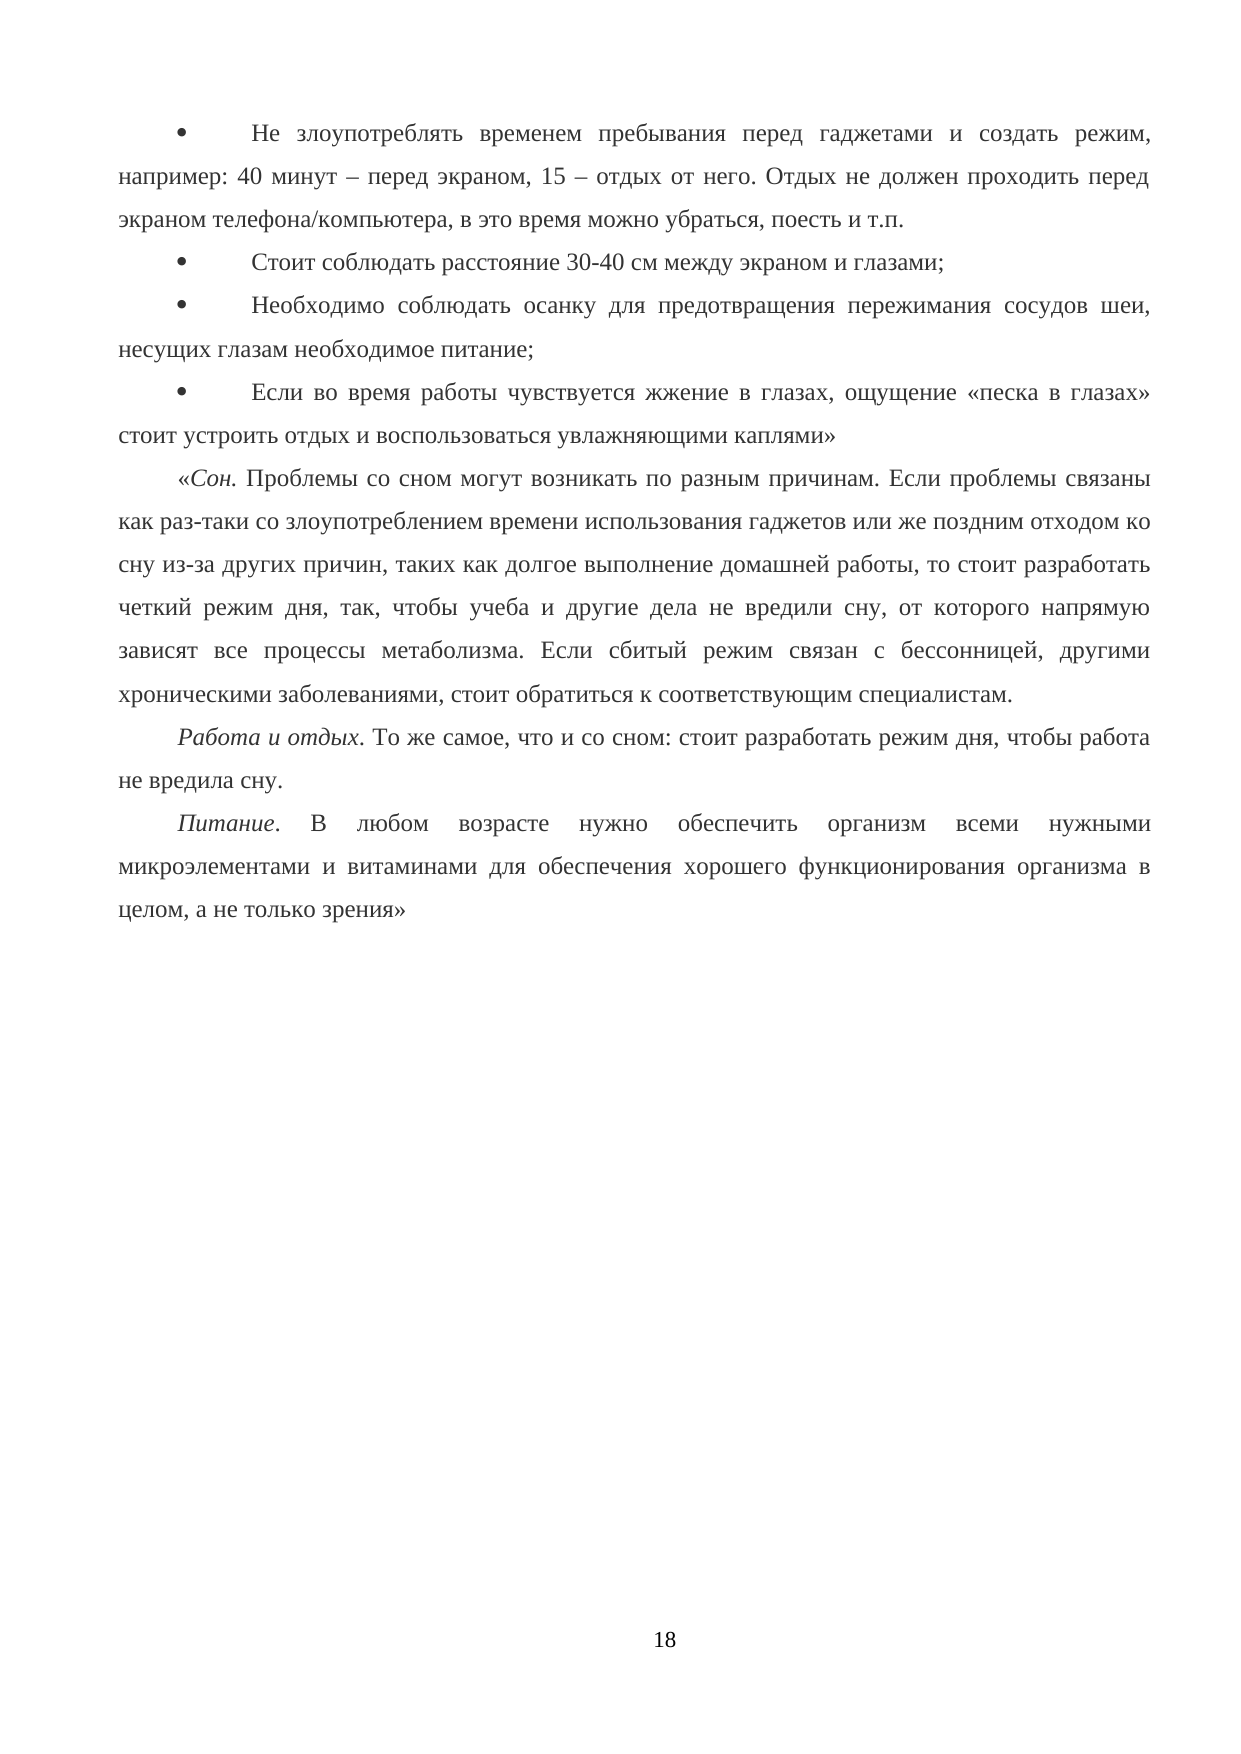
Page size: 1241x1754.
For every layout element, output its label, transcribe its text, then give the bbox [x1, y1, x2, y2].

list Необходимо соблюдать осанку для предотвращения пережимания сосудов шеи, несущих глазам необходимое питание; [118, 291, 1152, 362]
list Стоит соблюдать расстояние 30-40 см между экраном и глазами; [118, 247, 1152, 276]
text «Сон. Проблемы со сном могут возникать по разным причинам. Если проблемы связаны как раз-таки со злоупотреблением времени использования гаджетов или же поздним отходом ко сну из-за других причин, таких как долгое выполнение домашней работы, то стоит разработать четкий режим дня, так, чтобы учеба и другие дела не вредили сну, от которого напрямую зависят все процессы метаболизма. Если сбитый режим связан с бессонницей, другими хроническими заболеваниями, стоит обратиться к соответствующим специалистам. [118, 463, 1152, 707]
list Если во время работы чувствуется жжение в глазах, ощущение «песка в глазах» стоит устроить отдых и воспользоваться увлажняющими каплями» [118, 377, 1152, 449]
list Не злоупотреблять временем пребывания перед гаджетами и создать режим, например: 40 минут – перед экраном, 15 – отдых от него. Отдых не должен проходить перед экраном телефона/компьютера, в это время можно убраться, поесть и т.п. [118, 118, 1152, 233]
text Работа и отдых. То же самое, что и со сном: стоит разработать режим дня, чтобы работа не вредила сну. [118, 722, 1152, 794]
text Питание. В любом возрасте нужно обеспечить организм всеми нужными микроэлементами и витаминами для обеспечения хорошего функционирования организма в целом, а не только зрения» [118, 808, 1152, 923]
